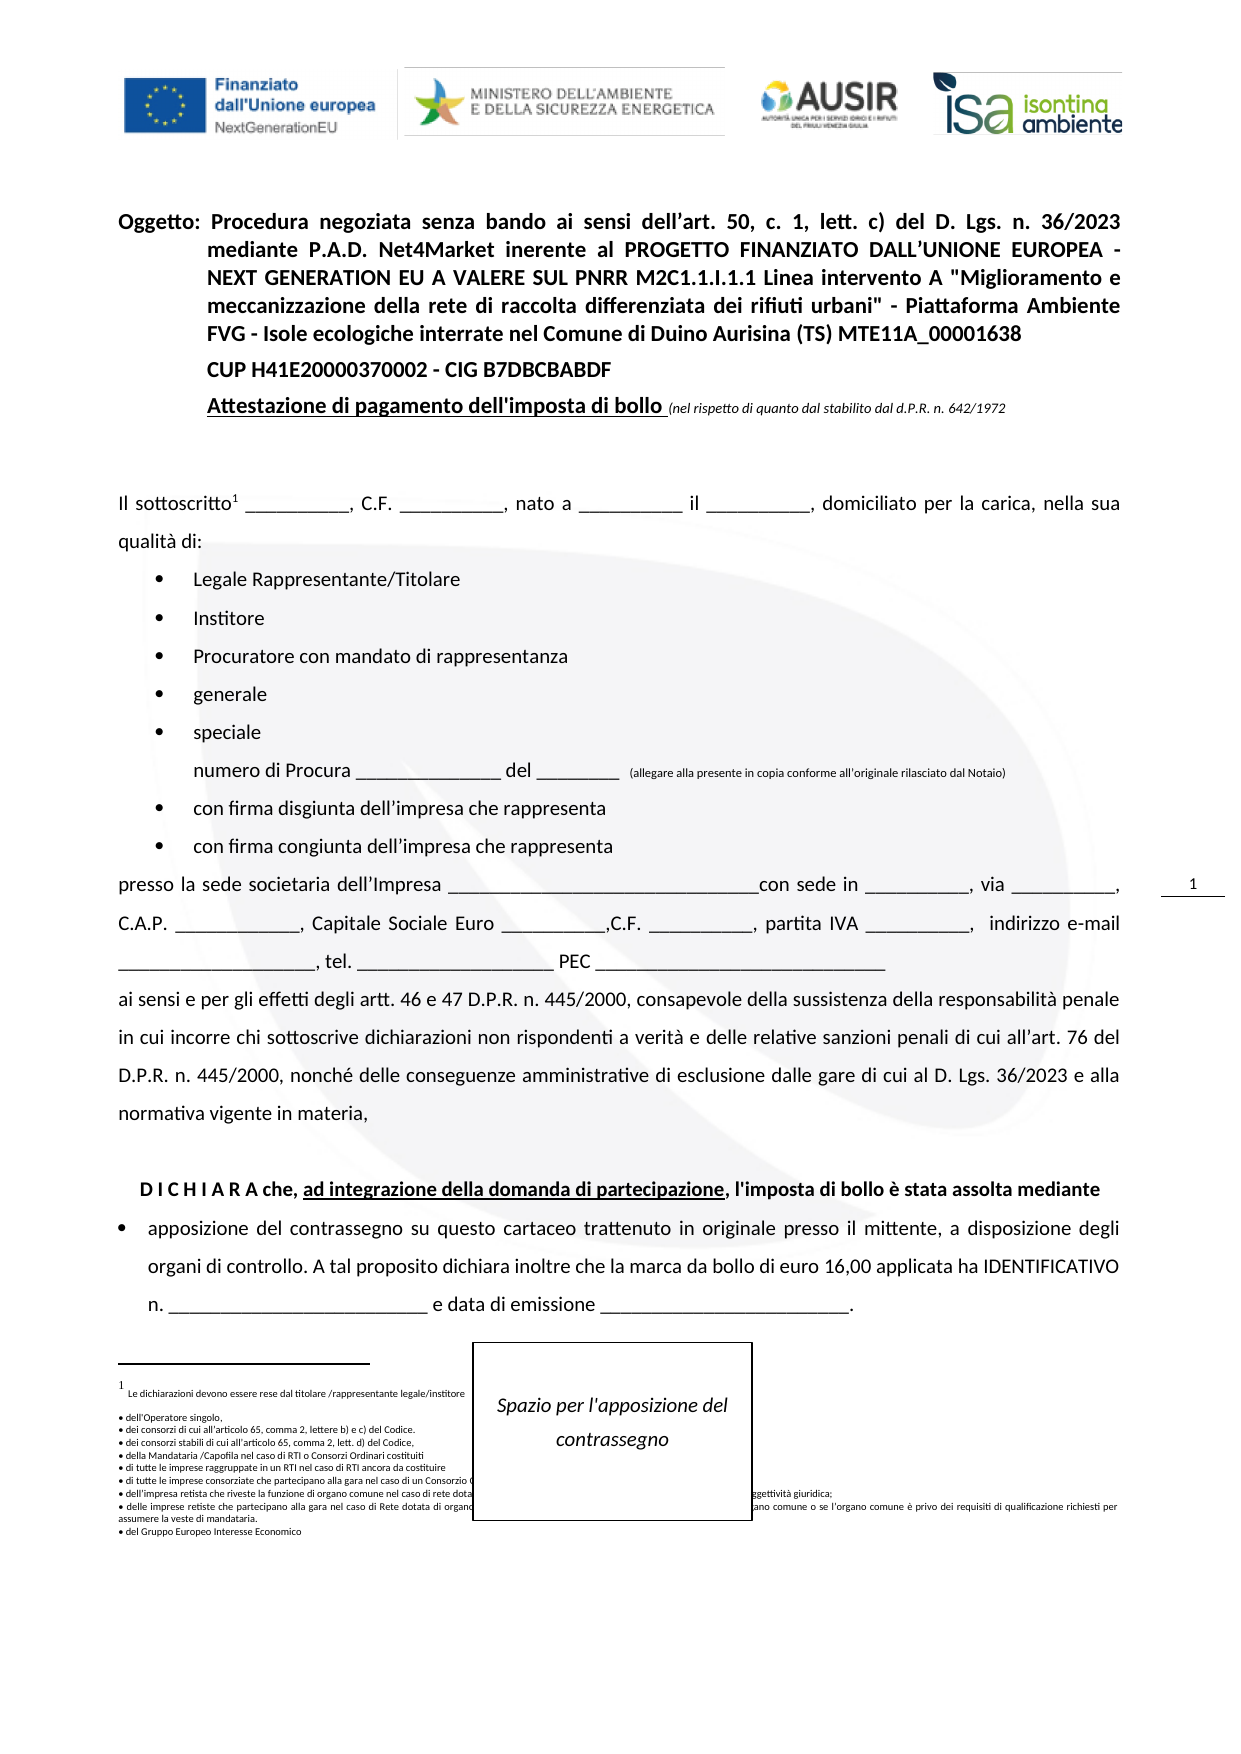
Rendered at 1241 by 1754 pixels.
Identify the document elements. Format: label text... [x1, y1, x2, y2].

picture [118, 67, 1123, 140]
text numero di Procura ______________ del ________ (allegare alla presente in copia conforme all’originale rilasciato dal Notaio) [193, 757, 1122, 783]
text Il sottoscritto __________, C.F. __________, nato a __________ il __________, domiciliato per la carica, nella sua qualità di: [118, 490, 1122, 554]
list con firma disgiunta dell’impresa che rappresenta [156, 795, 1122, 821]
text presso la sede societaria dell’Impresa ______________________________con sede in __________, via __________, C.A.P. ____________, Capitale Sociale Euro __________,C.F. __________, partita IVA __________, indirizzo e-mail ___________________, tel. ___________________ PEC ____________________________ [118, 872, 1122, 973]
list Procuratore con mandato di rappresentanza [156, 643, 1122, 668]
text CUP H41E20000370002 - CIG B7DBCBABDF [207, 355, 1122, 383]
text D I C H I A R A che, ad integrazione della domanda di partecipazione, l'imposta di bollo è stata assolta mediante [118, 1177, 1122, 1202]
list apposizione del contrassegno su questo cartaceo trattenuto in originale presso il mittente, a disposizione degli organi di controllo. A tal proposito dichiara inoltre che la marca da bollo di euro 16,00 applicata ha IDENTIFICATIVO n. _________________________ e data di emissione ________________________. [118, 1215, 1122, 1316]
list speciale [156, 719, 1122, 744]
list Institore [156, 605, 1122, 630]
text ai sensi e per gli effetti degli artt. 46 e 47 D.P.R. n. 445/2000, consapevole della sussistenza della responsabilità penale in cui incorre chi sottoscrive dichiarazioni non rispondenti a verità e delle relative sanzioni penali di cui all’art. 76 del D.P.R. n. 445/2000, nonché delle conseguenze amministrative di esclusione dalle gare di cui al D. Lgs. 36/2023 e alla normativa vigente in materia, [118, 986, 1122, 1126]
list Legale Rappresentante/Titolare [156, 567, 1122, 592]
text Oggetto: Procedura negoziata senza bando ai sensi dell’art. 50, c. 1, lett. c) del D. Lgs. n. 36/2023 mediante P.A.D. Net4Market inerente al PROGETTO FINANZIATO DALL’UNIONE EUROPEA - NEXT GENERATION EU A VALERE SUL PNRR M2C1.1.I.1.1 Linea intervento A "Miglioramento e meccanizzazione della rete di raccolta differenziata dei rifiuti urbani" - Piattaforma Ambiente FVG - Isole ecologiche interrate nel Comune di Duino Aurisina (TS) MTE11A_00001638 [118, 207, 1122, 347]
list generale [156, 681, 1122, 706]
list con firma congiunta dell’impresa che rappresenta [156, 833, 1122, 859]
text Attestazione di pagamento dell'imposta di bollo (nel rispetto di quanto dal stabilito dal d.P.R. n. 642/1972 [207, 392, 1122, 419]
picture [115, 379, 1125, 1389]
